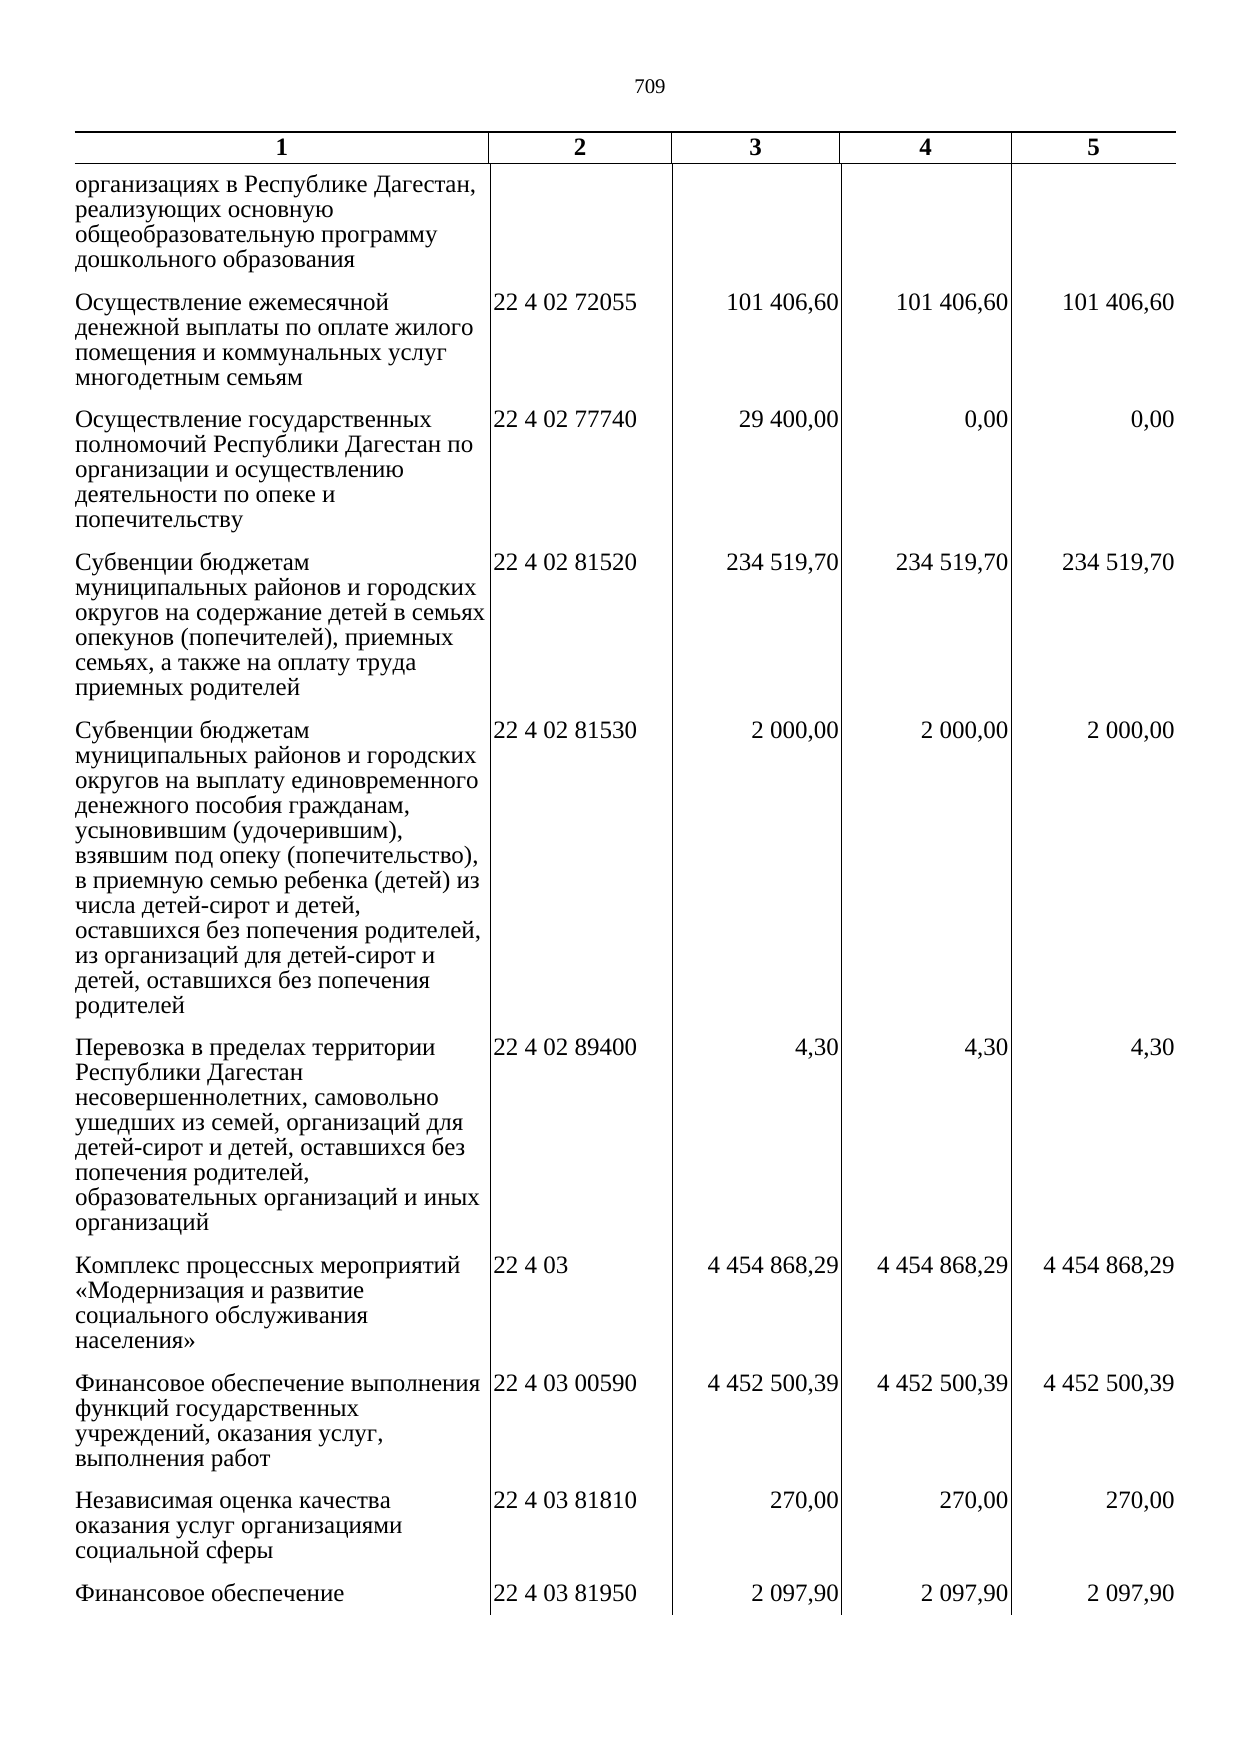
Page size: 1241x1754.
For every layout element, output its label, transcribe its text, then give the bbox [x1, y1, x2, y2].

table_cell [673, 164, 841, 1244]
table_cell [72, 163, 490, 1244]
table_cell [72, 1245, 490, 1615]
table_header 4 [840, 133, 1011, 163]
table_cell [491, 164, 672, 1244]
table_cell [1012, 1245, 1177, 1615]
table_header 1 [75, 133, 488, 163]
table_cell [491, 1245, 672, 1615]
table_header 2 [489, 133, 671, 163]
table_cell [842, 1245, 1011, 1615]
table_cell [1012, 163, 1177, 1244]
table_header 3 [672, 133, 839, 163]
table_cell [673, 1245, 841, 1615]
table_header 5 [1012, 133, 1176, 163]
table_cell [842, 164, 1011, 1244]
